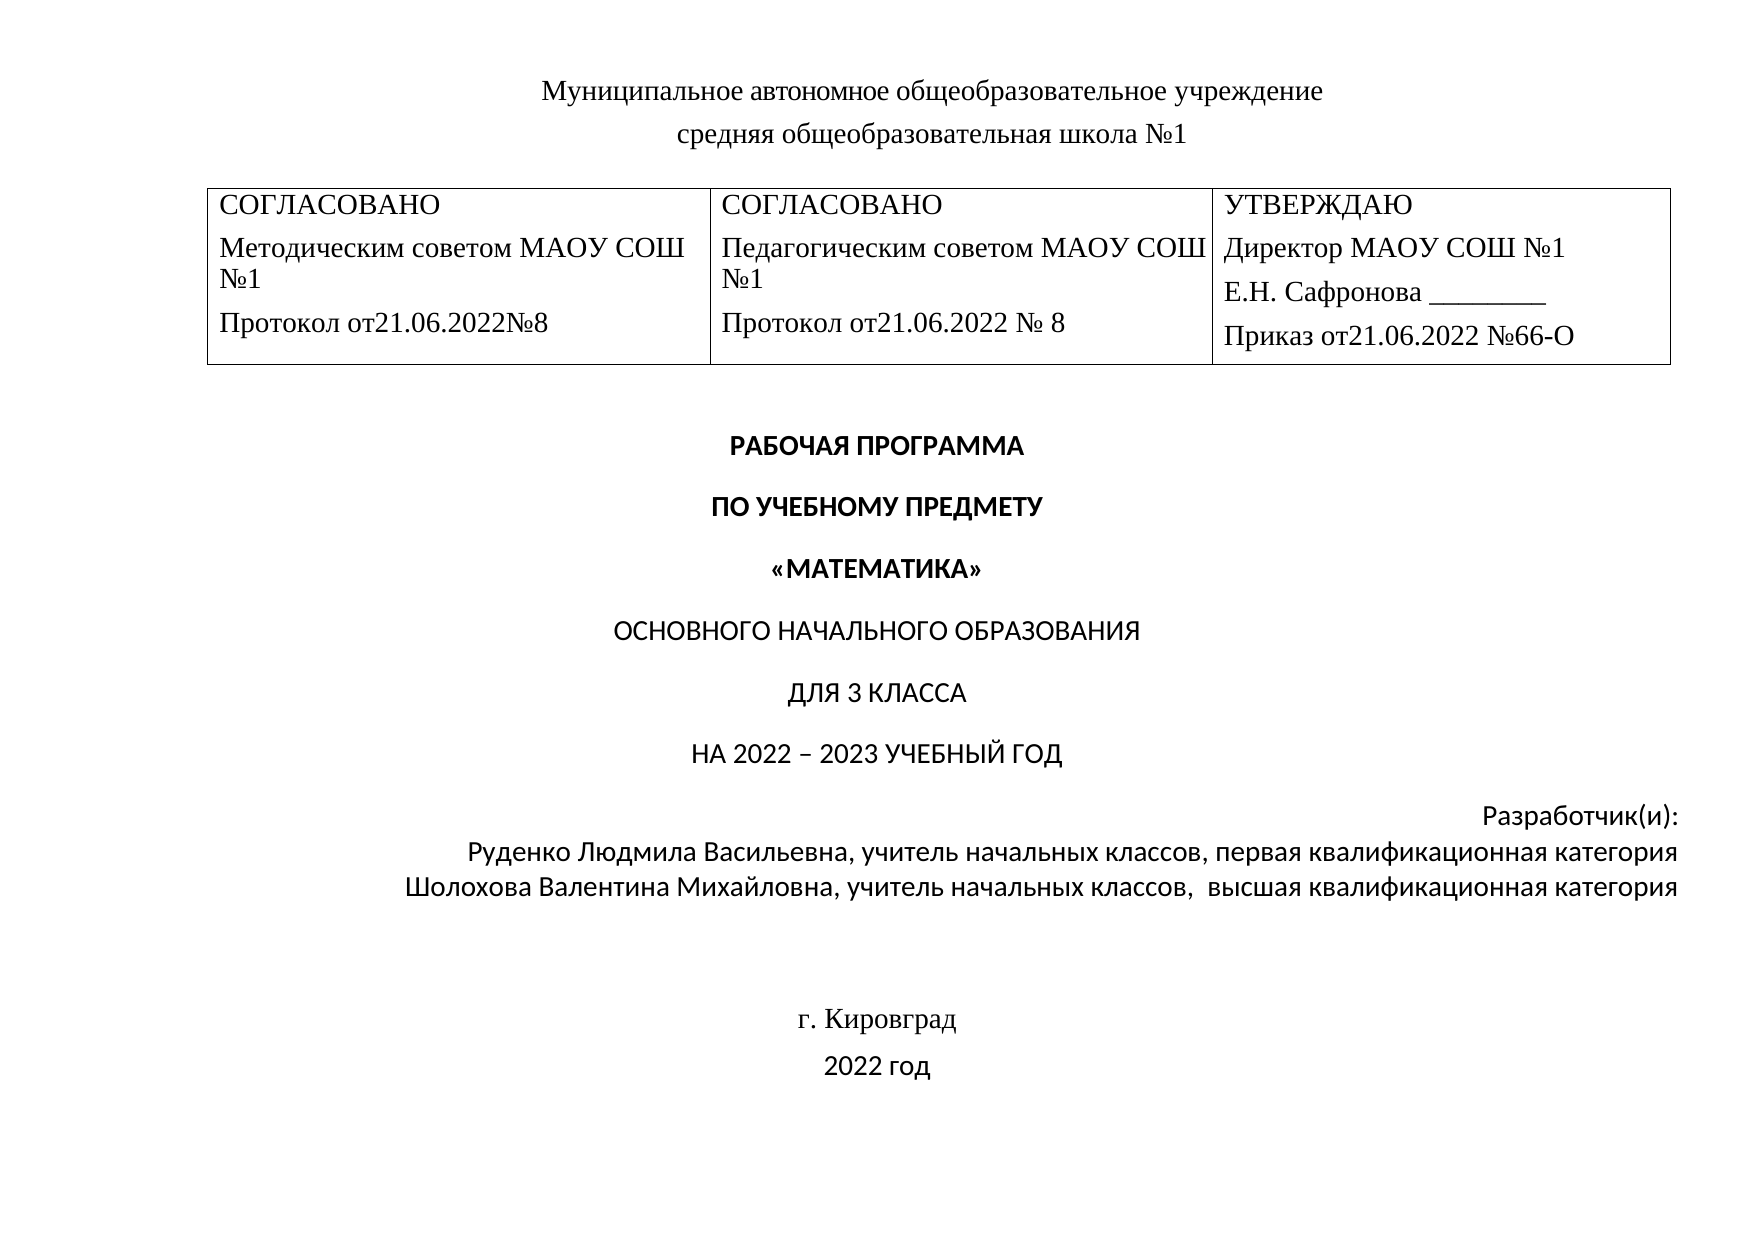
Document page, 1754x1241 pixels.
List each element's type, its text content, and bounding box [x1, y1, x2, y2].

text для 3 класса [75, 674, 1679, 709]
text Шолохова Валентина Михайловна, учитель начальных классов, высшая квалификационная категория [75, 868, 1679, 904]
table_header СОГЛАСОВАНО Методическим советом МАОУ СОШ №1 Протокол от21.06.2022№8 [208, 189, 710, 364]
text «математика» [75, 550, 1679, 586]
text 2022 год [75, 1047, 1679, 1083]
text г. Кировград [75, 1001, 1679, 1035]
text Руденко Людмила Васильевна, учитель начальных классов, первая квалификационная категория [75, 833, 1679, 868]
table_header СОГЛАСОВАНО Педагогическим советом МАОУ СОШ №1 Протокол от21.06.2022 № 8 [711, 189, 1212, 364]
text Муниципальное автономное общеобразовательное учреждение [297, 75, 1568, 106]
table_header УТВЕРЖДАЮ Директор МАОУ СОШ №1 Е.Н. Сафронова ________ Приказ от21.06.2022 №66-О [1213, 189, 1670, 364]
text на 2022 – 2023 учебный год [75, 735, 1679, 771]
text Разработчик(и): [75, 797, 1679, 833]
text по учебному предмету [75, 488, 1679, 524]
text Рабочая ПРОГРАММа [75, 427, 1679, 462]
text средняя общеобразовательная школа №1 [297, 119, 1568, 150]
text основного начального образования [75, 612, 1679, 647]
